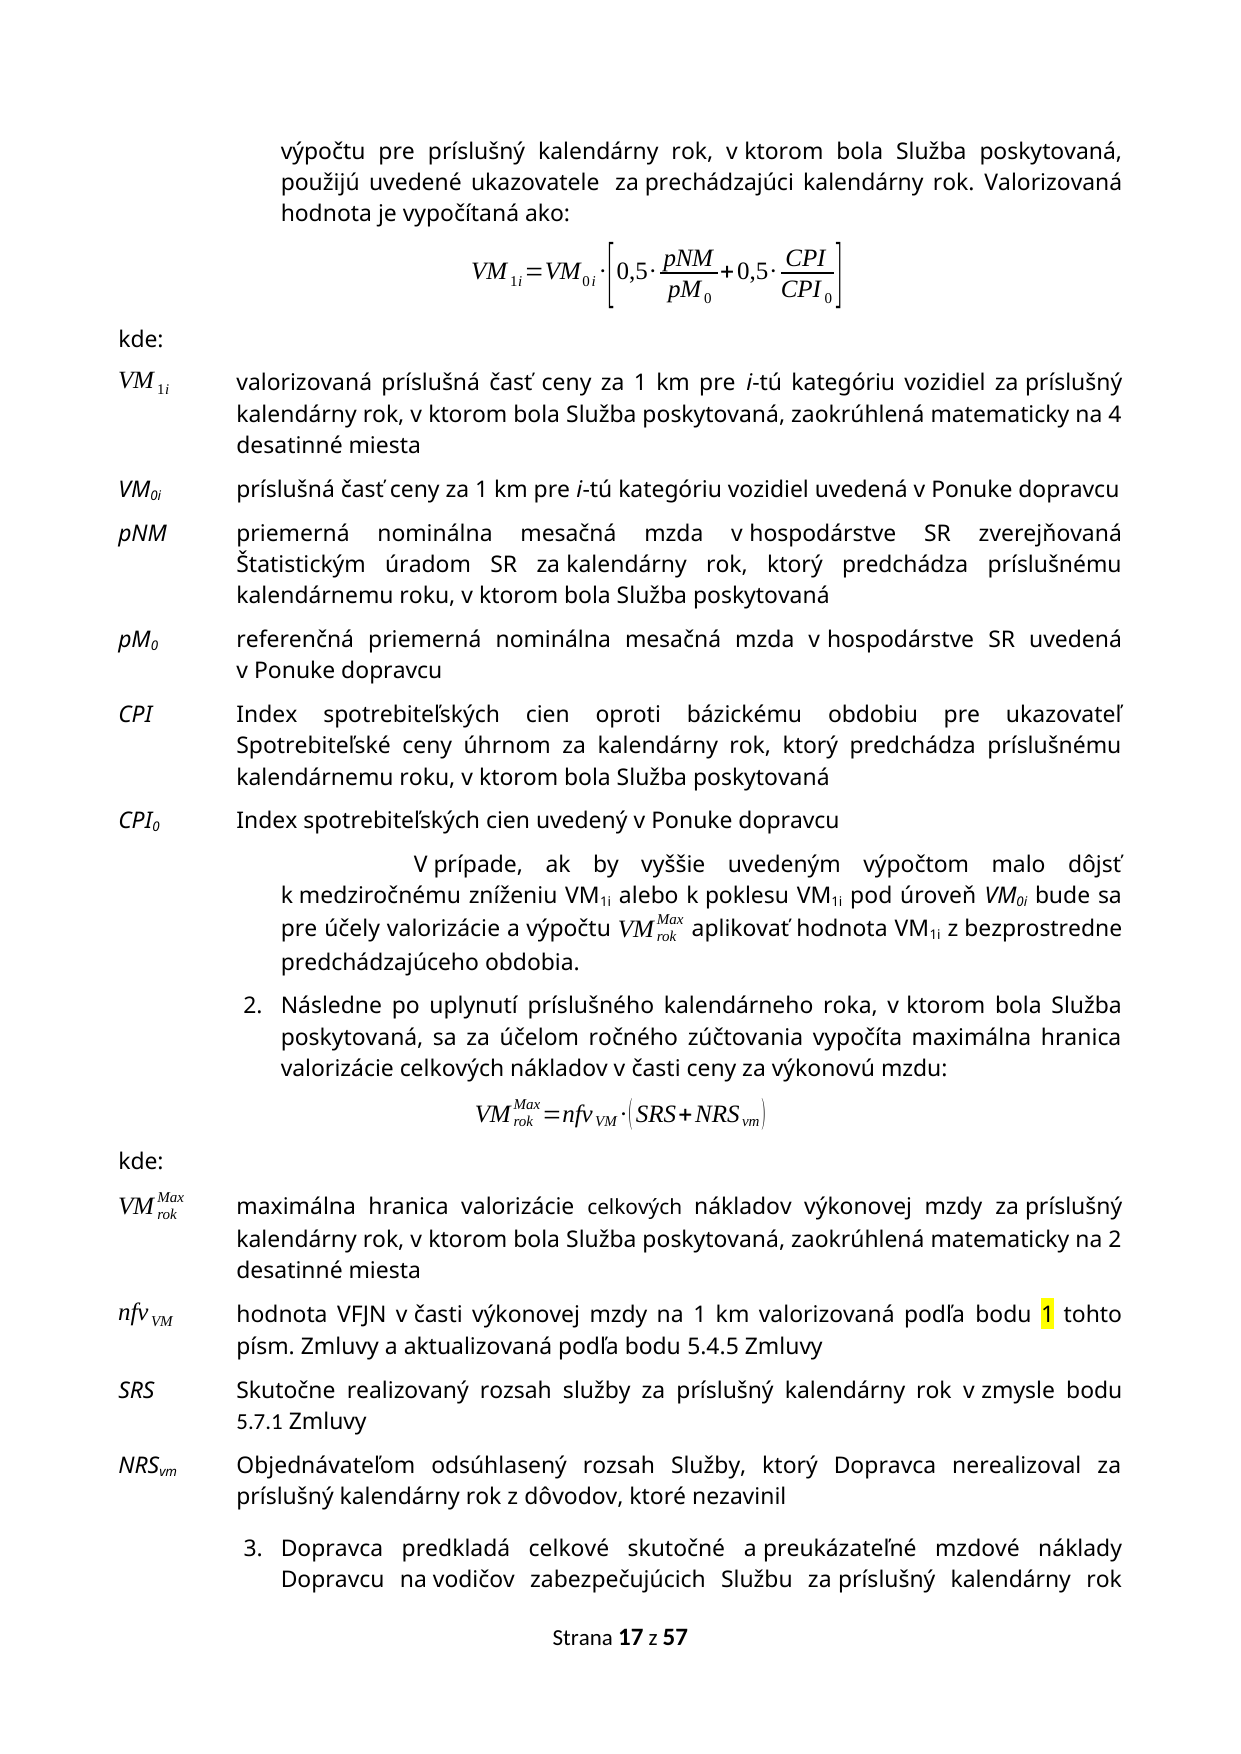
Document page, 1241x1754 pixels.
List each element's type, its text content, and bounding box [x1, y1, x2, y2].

text SRS Skutočne realizovaný rozsah služby za príslušný kalendárny rok v zmysle bodu 5.7.1 Zmluvy [118, 1374, 1122, 1436]
text NRSvm Objednávateľom odsúhlasený rozsah Služby, ktorý Dopravca nerealizoval za príslušný kalendárny rok z dôvodov, ktoré nezavinil [118, 1449, 1122, 1511]
text CPI0 Index spotrebiteľských cien uvedený v Ponuke dopravcu [118, 804, 1122, 836]
text CPI Index spotrebiteľských cien oproti bázickému obdobiu pre ukazovateľ Spotrebiteľské ceny úhrnom za kalendárny rok, ktorý predchádza príslušnému kalendárnemu roku, v ktorom bola Služba poskytovaná [118, 698, 1122, 792]
text pM0 referenčná priemerná nominálna mesačná mzda v hospodárstve SR uvedená v Ponuke dopravcu [118, 623, 1122, 686]
text kde: [118, 1144, 1122, 1176]
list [243, 135, 1122, 228]
text valorizovaná príslušná časť ceny za 1 km pre i-tú kategóriu vozidiel za príslušný kalendárny rok, v ktorom bola Služba poskytovaná, zaokrúhlená matematicky na 4 desatinné miesta [118, 366, 1122, 461]
text kde: [118, 322, 1122, 354]
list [243, 1532, 1122, 1595]
text pNM priemerná nominálna mesačná mzda v hospodárstve SR zverejňovaná Štatistickým úradom SR za kalendárny rok, ktorý predchádza príslušnému kalendárnemu roku, v ktorom bola Služba poskytovaná [118, 517, 1122, 611]
text VM0i príslušná časť ceny za 1 km pre i-tú kategóriu vozidiel uvedená v Ponuke dopravcu [118, 473, 1122, 504]
text maximálna hranica valorizácie celkových nákladov výkonovej mzdy za príslušný kalendárny rok, v ktorom bola Služba poskytovaná, zaokrúhlená matematicky na 2 desatinné miesta [118, 1188, 1122, 1286]
text hodnota VFJN v časti výkonovej mzdy na 1 km valorizovaná podľa bodu 1 tohto písm. Zmluvy a aktualizovaná podľa bodu 5.4.5 Zmluvy [118, 1298, 1122, 1361]
text V prípade, ak by vyššie uvedeným výpočtom malo dôjsť k medziročnému zníženiu VM1i alebo k poklesu VM1i pod úroveň VM0i bude sa pre účely valorizácie a výpočtu aplikovať hodnota VM1i z bezprostredne predchádzajúceho obdobia. [118, 848, 1122, 977]
list Následne po uplynutí príslušného kalendárneho roka, v ktorom bola Služba poskytovaná, sa za účelom ročného zúčtovania vypočíta maximálna hranica valorizácie celkových nákladov v časti ceny za výkonovú mzdu: [243, 989, 1122, 1083]
